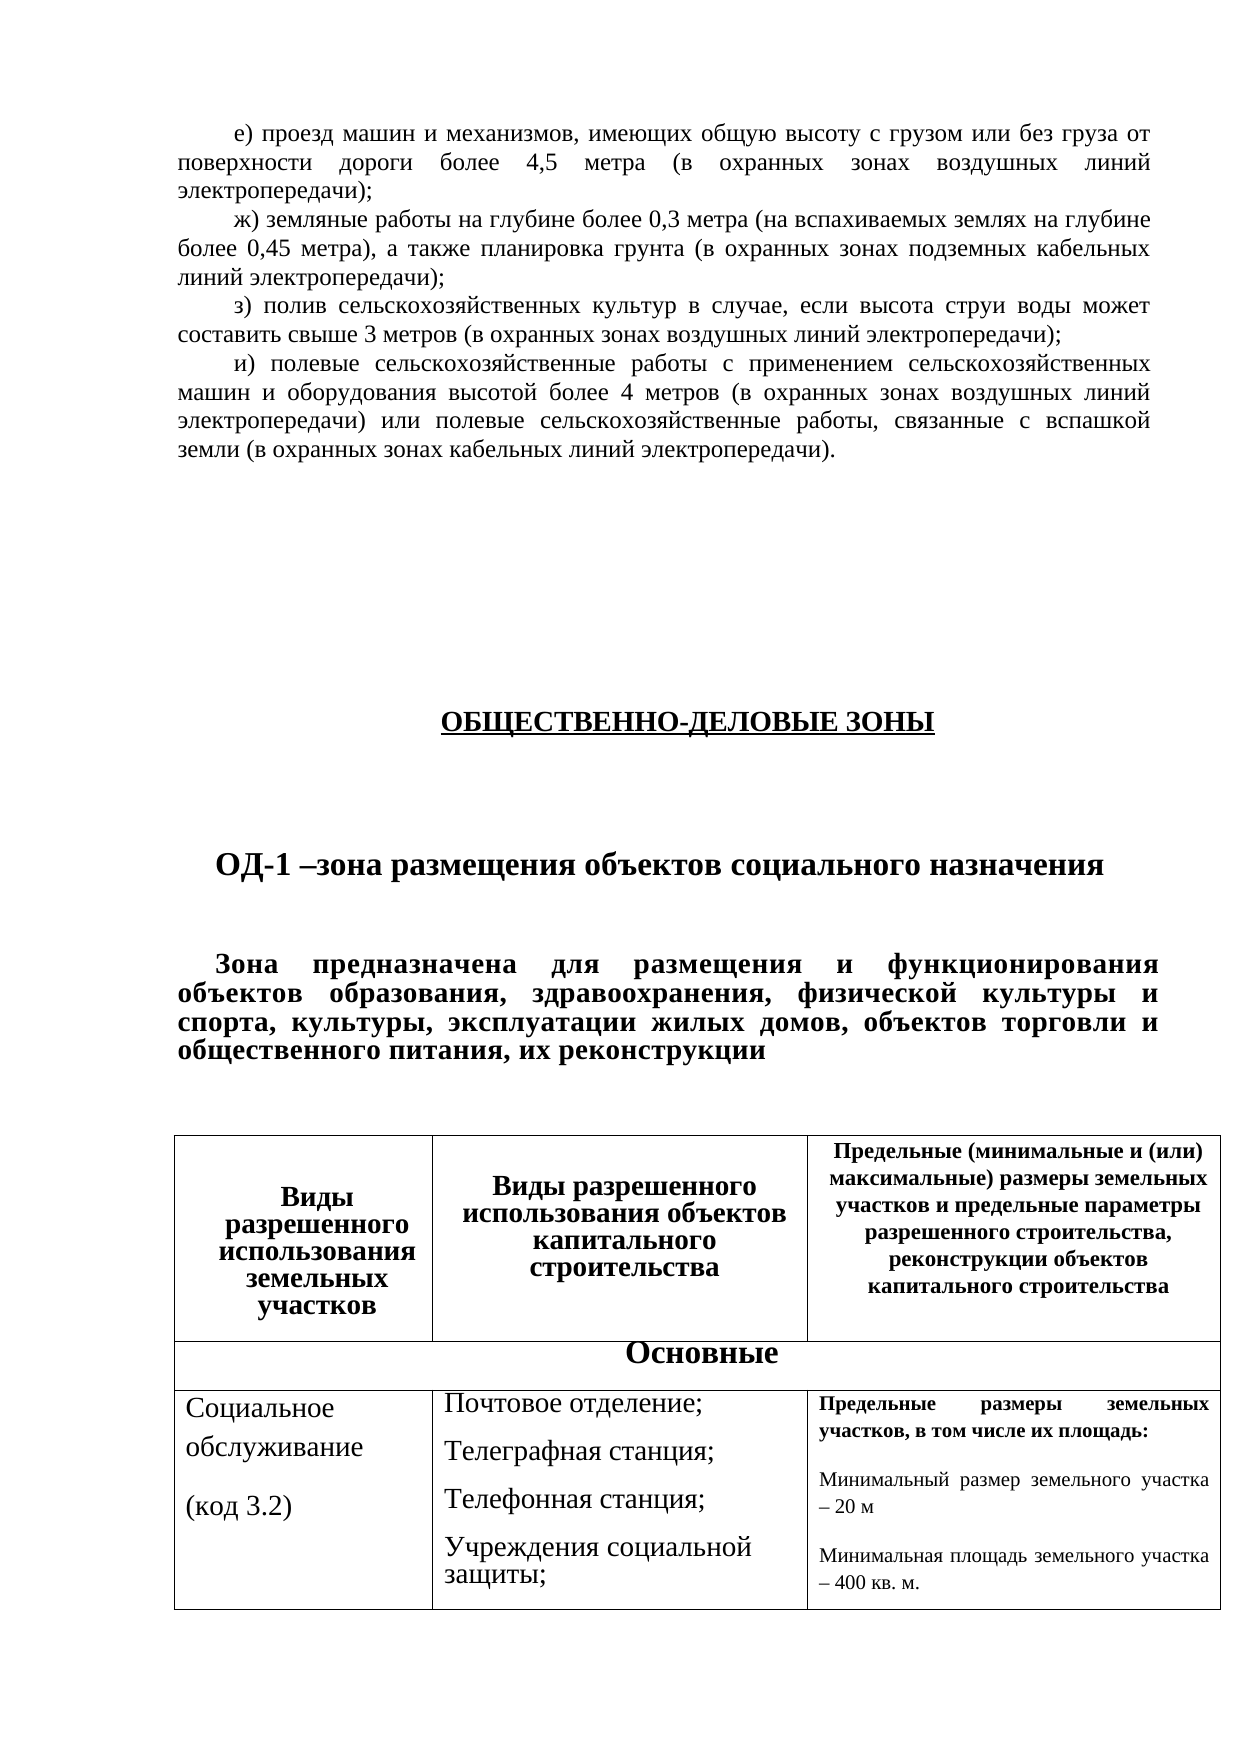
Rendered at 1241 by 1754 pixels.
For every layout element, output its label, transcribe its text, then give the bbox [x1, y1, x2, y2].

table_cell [433, 1391, 807, 1609]
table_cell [808, 1391, 1220, 1609]
text и) полевые сельскохозяйственные работы с применением сельскохозяйственных машин и оборудования высотой более (в охранных зонах воздушных линий электропередачи) или полевые сельскохозяйственные работы, связанные с вспашкой земли (в охранных зонах кабельных линий электропередачи). [177, 348, 1152, 463]
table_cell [175, 1391, 432, 1609]
text ОД-1 –зона размещения объектов социального назначения [259, 854, 1160, 881]
table_header Виды разрешенного использования объектов капитального строительства [433, 1136, 807, 1341]
text Зона предназначена для размещения и функционирования объектов образования, здравоохранения, физической культуры и спорта, культуры, эксплуатации жилых домов, объектов торговли и общественного питания, их реконструкции [177, 951, 1160, 1065]
text ОБЩЕСТВЕННО-ДЕЛОВЫЕ ЗОНЫ [177, 710, 1160, 737]
table_header Предельные (минимальные и (или) максимальные) размеры земельных участков и предельные параметры разрешенного строительства, реконструкции объектов капитального строительства [808, 1136, 1220, 1341]
text е) проезд машин и механизмов, имеющих общую высоту с грузом или без груза от поверхности дороги более (в охранных зонах воздушных линий электропередачи); [177, 118, 1152, 204]
table_header Виды разрешенного использования земельных участков [175, 1136, 432, 1341]
text з) полив сельскохозяйственных культур в случае, если высота струи воды может составить свыше (в охранных зонах воздушных линий электропередачи); [177, 291, 1152, 348]
text ж) земляные работы на глубине более (на вспахиваемых землях на глубине более ), а также планировка грунта (в охранных зонах подземных кабельных линий электропередачи); [177, 204, 1152, 291]
table_cell Основные [175, 1342, 1220, 1389]
